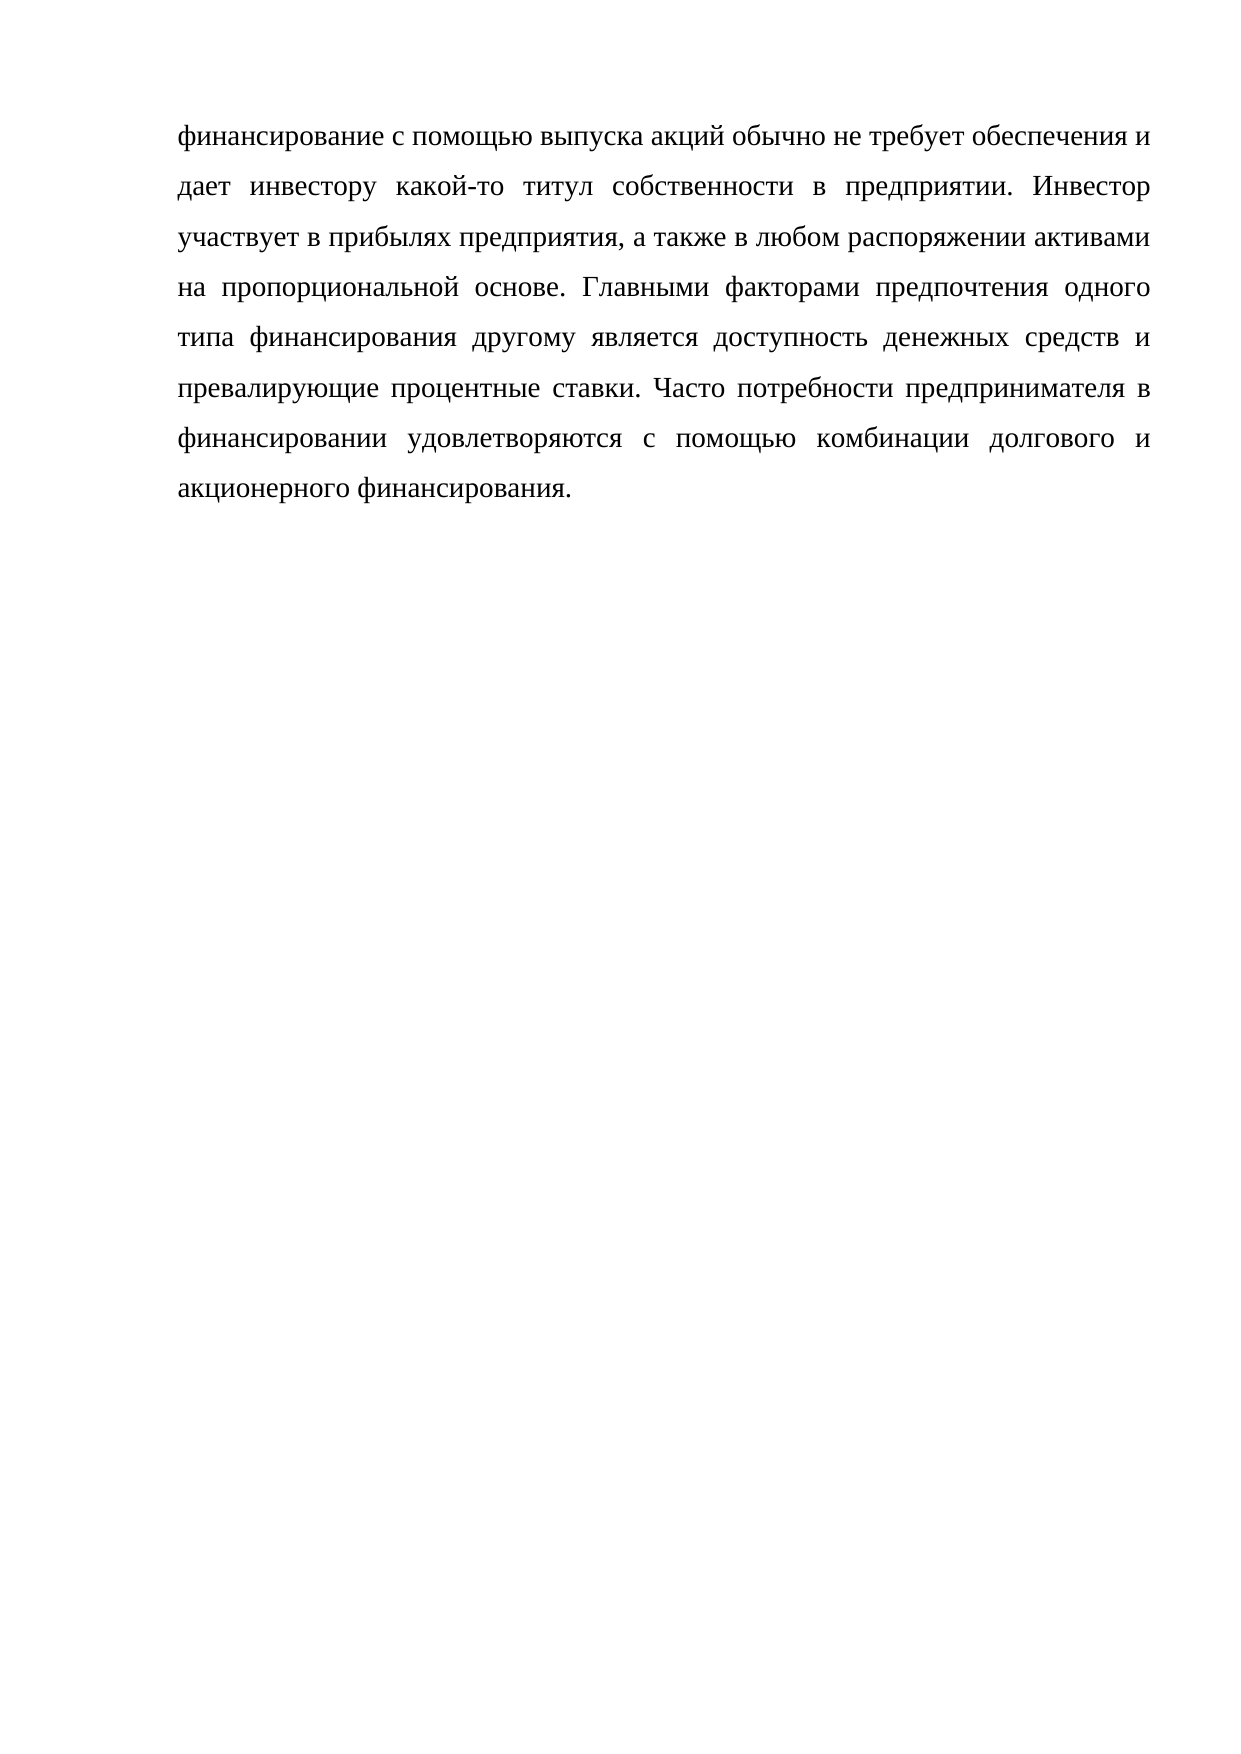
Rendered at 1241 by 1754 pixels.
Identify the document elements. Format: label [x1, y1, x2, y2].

text [177, 118, 1152, 504]
